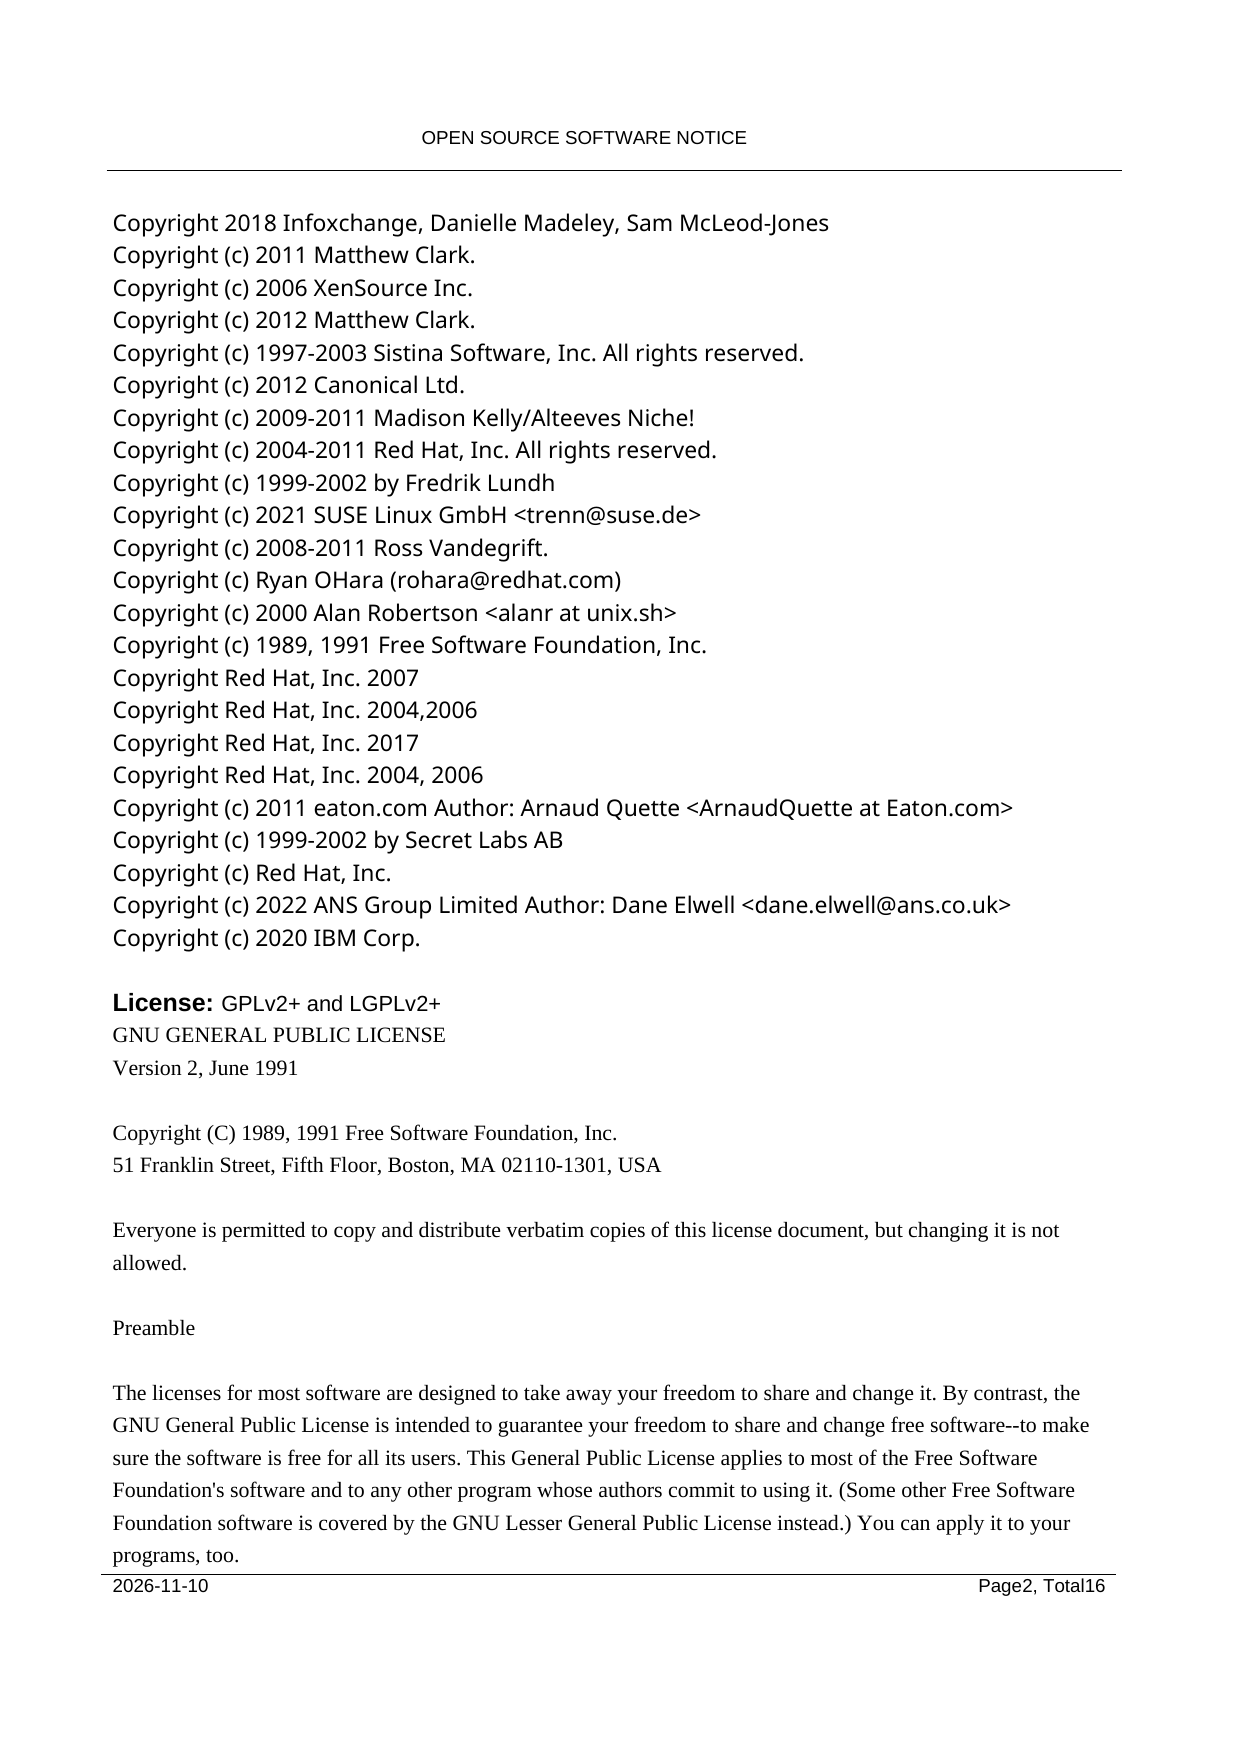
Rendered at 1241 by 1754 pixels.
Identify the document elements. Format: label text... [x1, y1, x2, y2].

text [112, 206, 1128, 986]
text License: GPLv2+ and LGPLv2+ [112, 986, 1128, 1019]
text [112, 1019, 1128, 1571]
